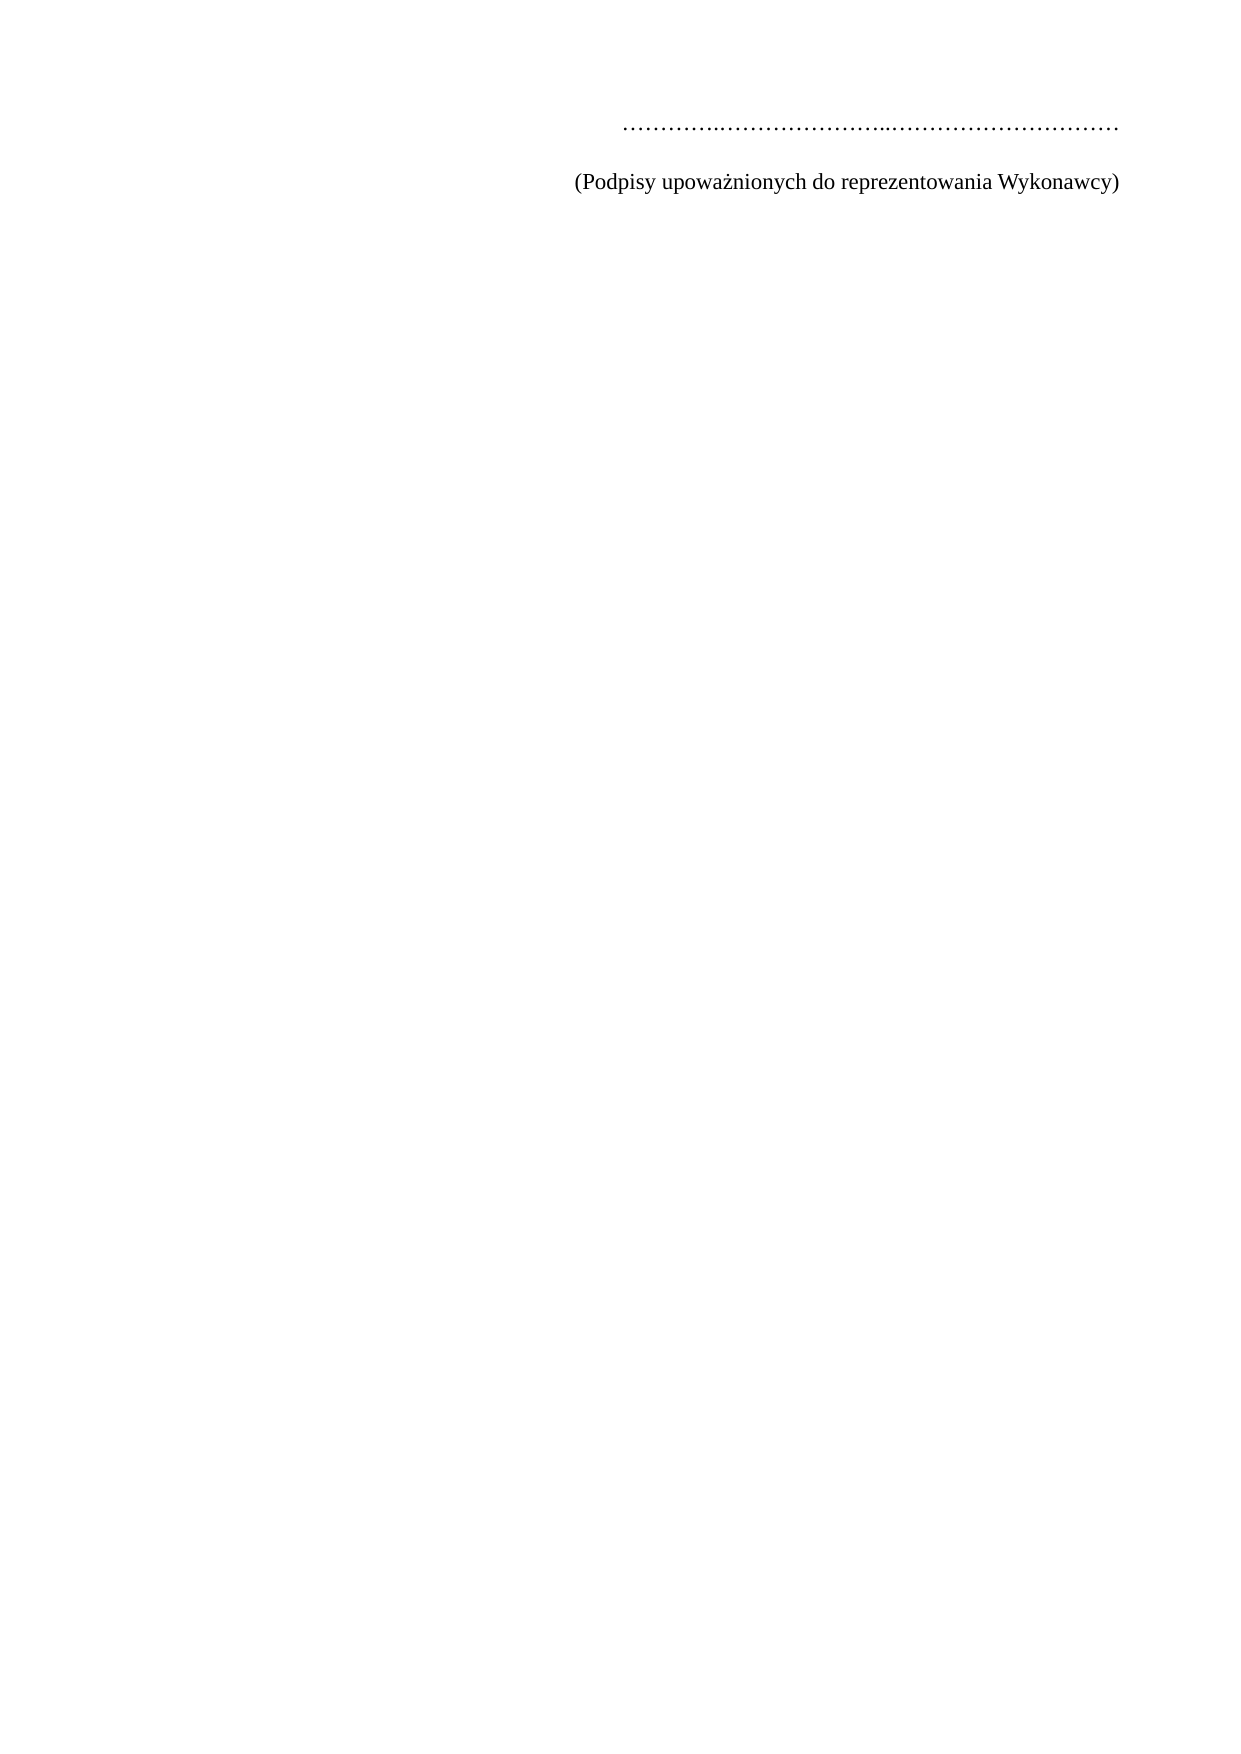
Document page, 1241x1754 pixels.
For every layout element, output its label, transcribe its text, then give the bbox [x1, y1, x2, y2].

text ………….…………………..………………………… [86, 109, 1120, 135]
text (Podpisy upoważnionych do reprezentowania Wykonawcy) [86, 168, 1120, 194]
